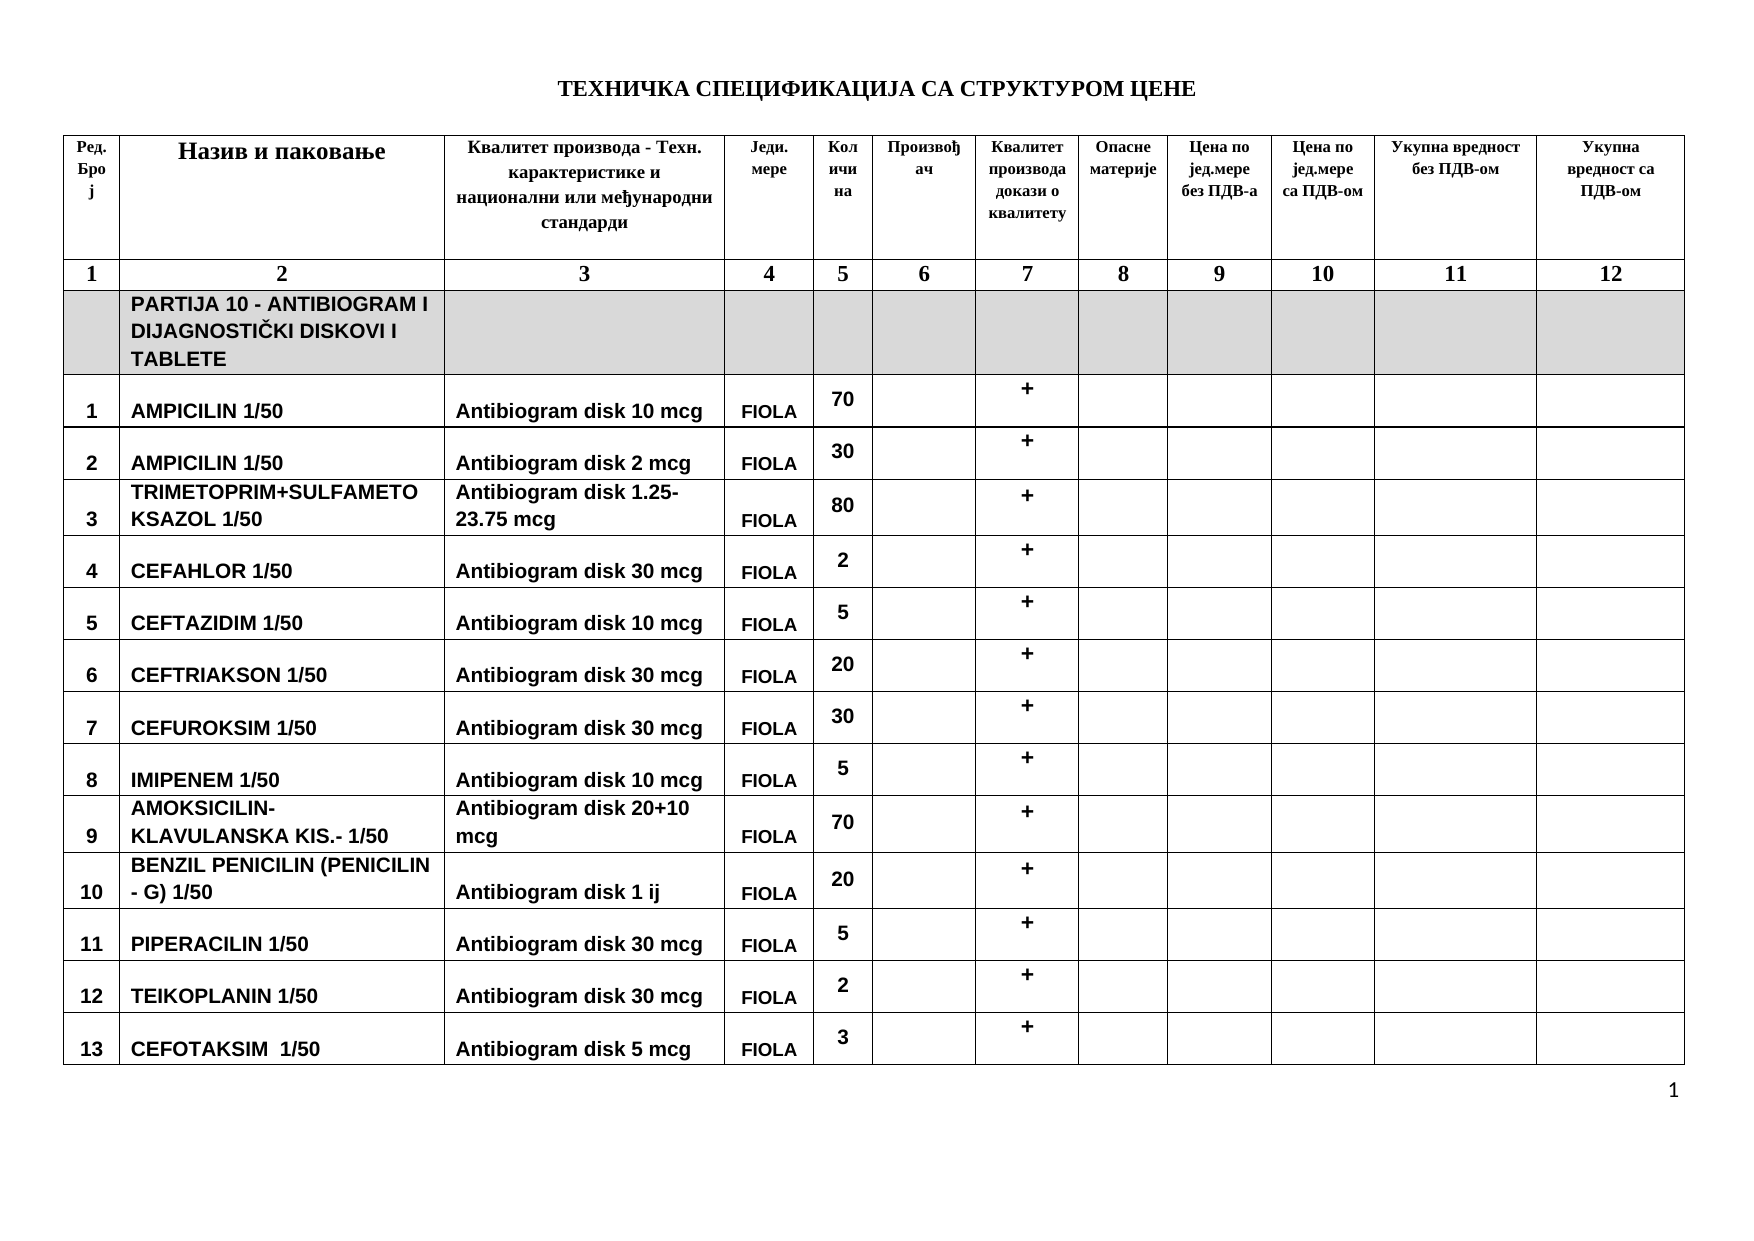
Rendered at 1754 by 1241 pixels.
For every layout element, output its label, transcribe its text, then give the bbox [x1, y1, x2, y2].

table_cell PARTIJA 10 - ANTIBIOGRAM I DIJAGNOSTIČKI DISKOVI I TABLETE [120, 291, 444, 374]
table_cell [976, 291, 1078, 374]
table_cell [873, 640, 975, 691]
table_header Ред. Број [64, 136, 119, 259]
table_cell + [976, 961, 1078, 1012]
table_cell [1079, 692, 1167, 743]
table_cell [1272, 692, 1374, 743]
table_cell [64, 291, 119, 374]
table_cell FIOLA [725, 744, 813, 795]
table_cell [1079, 291, 1167, 374]
table_cell 70 [814, 796, 872, 852]
table_cell FIOLA [725, 1013, 813, 1064]
table_cell + [976, 853, 1078, 908]
table_cell [1168, 640, 1271, 691]
table_cell 8 [1079, 260, 1167, 290]
table_cell 12 [1537, 260, 1684, 290]
table_cell FIOLA [725, 640, 813, 691]
table_cell [1272, 375, 1374, 426]
table_cell 20 [814, 640, 872, 691]
table_cell Antibiogram disk 10 mcg [445, 588, 724, 639]
table_cell [1079, 796, 1167, 852]
table_cell [1272, 961, 1374, 1012]
table_cell [1079, 909, 1167, 960]
table_cell [1375, 291, 1536, 374]
table_cell [1375, 480, 1536, 535]
table_cell 10 [1272, 260, 1374, 290]
table_cell + [976, 744, 1078, 795]
table_cell [1375, 536, 1536, 587]
table_cell Antibiogram disk 5 mcg [445, 1013, 724, 1064]
table_cell [1168, 480, 1271, 535]
table_cell 6 [873, 260, 975, 290]
table_header Произвођач [873, 136, 975, 259]
table_cell [1537, 375, 1684, 426]
table_cell Antibiogram disk 10 mcg [445, 744, 724, 795]
table_cell [1537, 909, 1684, 960]
table_cell [1272, 853, 1374, 908]
table_cell [1079, 640, 1167, 691]
table_cell [1272, 588, 1374, 639]
table_cell 2 [814, 961, 872, 1012]
table_cell FIOLA [725, 909, 813, 960]
table_cell 3 [64, 480, 119, 535]
table_cell [1079, 853, 1167, 908]
table_cell + [976, 1013, 1078, 1064]
table_cell 2 [120, 260, 444, 290]
table_header Опасне материје [1079, 136, 1167, 259]
table_cell [873, 480, 975, 535]
table_header Цена по јед.мере без ПДВ-а [1168, 136, 1271, 259]
table_cell [873, 1013, 975, 1064]
table_cell + [976, 692, 1078, 743]
table_cell 30 [814, 692, 872, 743]
table_cell Antibiogram disk 20+10 mcg [445, 796, 724, 852]
table_cell FIOLA [725, 588, 813, 639]
table_cell [1537, 480, 1684, 535]
table_cell [1079, 375, 1167, 426]
table_cell 30 [814, 428, 872, 478]
table_cell 5 [814, 909, 872, 960]
table_cell FIOLA [725, 375, 813, 426]
table_cell [1272, 428, 1374, 478]
table_cell FIOLA [725, 692, 813, 743]
table_cell [1168, 853, 1271, 908]
table_cell + [976, 796, 1078, 852]
table_cell [873, 428, 975, 478]
table_cell TRIMETOPRIM+SULFAMETOKSAZOL 1/50 [120, 480, 444, 535]
table_cell [1272, 909, 1374, 960]
table_cell + [976, 536, 1078, 587]
table_cell 10 [64, 853, 119, 908]
table_header Назив и паковање [120, 136, 444, 259]
table_cell + [976, 588, 1078, 639]
table_cell CEFUROKSIM 1/50 [120, 692, 444, 743]
table_cell IMIPENEM 1/50 [120, 744, 444, 795]
table_cell [1168, 961, 1271, 1012]
table_cell [1079, 588, 1167, 639]
table_cell 20 [814, 853, 872, 908]
table_cell Antibiogram disk 10 mcg [445, 375, 724, 426]
table_cell [873, 536, 975, 587]
table_cell [1079, 480, 1167, 535]
table_cell [1375, 588, 1536, 639]
table_cell [445, 291, 724, 374]
table_cell 5 [814, 588, 872, 639]
table_cell TEIKOPLANIN 1/50 [120, 961, 444, 1012]
table_cell [1168, 536, 1271, 587]
table_cell [873, 291, 975, 374]
table_cell [873, 375, 975, 426]
table_header Цена по јед.мере са ПДВ-ом [1272, 136, 1374, 259]
table_cell CEFTRIAKSON 1/50 [120, 640, 444, 691]
table_cell BENZIL PENICILIN (PENICILIN - G) 1/50 [120, 853, 444, 908]
table_cell 9 [1168, 260, 1271, 290]
table_cell 13 [64, 1013, 119, 1064]
table_cell AMPICILIN 1/50 [120, 428, 444, 478]
table_cell 1 [64, 375, 119, 426]
table_cell FIOLA [725, 536, 813, 587]
table_cell FIOLA [725, 428, 813, 478]
table_cell 5 [64, 588, 119, 639]
table_cell + [976, 428, 1078, 478]
table_cell Antibiogram disk 2 mcg [445, 428, 724, 478]
table_cell Antibiogram disk 30 mcg [445, 536, 724, 587]
table_cell Antibiogram disk 30 mcg [445, 961, 724, 1012]
table_cell [814, 291, 872, 374]
table_cell Antibiogram disk 1.25-23.75 mcg [445, 480, 724, 535]
table_cell [1168, 796, 1271, 852]
table_cell FIOLA [725, 480, 813, 535]
table_cell [1272, 480, 1374, 535]
table_cell [1079, 744, 1167, 795]
table_cell [1168, 428, 1271, 478]
table_cell [1375, 640, 1536, 691]
table_cell [1272, 291, 1374, 374]
table_cell 12 [64, 961, 119, 1012]
table_header Укупна вредност без ПДВ-ом [1375, 136, 1536, 259]
table_cell [1168, 588, 1271, 639]
table_cell 3 [814, 1013, 872, 1064]
table_cell [1375, 796, 1536, 852]
table_cell [1272, 536, 1374, 587]
table_cell 3 [445, 260, 724, 290]
table_cell 9 [64, 796, 119, 852]
text ТЕХНИЧКА СПЕЦИФИКАЦИЈА СА СТРУКТУРОМ ЦЕНЕ [75, 75, 1679, 101]
table_cell [1537, 640, 1684, 691]
table_cell [1168, 692, 1271, 743]
table_cell [1537, 588, 1684, 639]
table_cell + [976, 640, 1078, 691]
table_cell [873, 909, 975, 960]
table_cell [1537, 536, 1684, 587]
table_cell [873, 744, 975, 795]
table_header Укупна вредност са ПДВ-ом [1537, 136, 1684, 259]
table_cell 11 [1375, 260, 1536, 290]
table_cell CEFOTAKSIM 1/50 [120, 1013, 444, 1064]
table_cell 6 [64, 640, 119, 691]
table_cell FIOLA [725, 853, 813, 908]
table_cell 2 [64, 428, 119, 478]
table_cell 5 [814, 744, 872, 795]
table_cell [1168, 744, 1271, 795]
table_cell [873, 796, 975, 852]
table_cell [873, 692, 975, 743]
table_cell [873, 853, 975, 908]
table_cell [1537, 744, 1684, 795]
table_cell CEFAHLOR 1/50 [120, 536, 444, 587]
table_cell [1375, 909, 1536, 960]
table_header Једи. мере [725, 136, 813, 259]
table_cell + [976, 480, 1078, 535]
table_cell [1168, 291, 1271, 374]
table_cell [1168, 909, 1271, 960]
table_cell [1375, 853, 1536, 908]
table_cell [1537, 961, 1684, 1012]
table_cell 80 [814, 480, 872, 535]
table_cell + [976, 909, 1078, 960]
table_cell + [976, 375, 1078, 426]
table_cell [1272, 744, 1374, 795]
table_cell AMOKSICILIN-KLAVULANSKA KIS.- 1/50 [120, 796, 444, 852]
table_cell 2 [814, 536, 872, 587]
table_header Квалитет производа докази о квалитету [976, 136, 1078, 259]
table_cell [1272, 796, 1374, 852]
table_cell [1537, 796, 1684, 852]
table_cell [1168, 375, 1271, 426]
table_cell 11 [64, 909, 119, 960]
table_header Количина [814, 136, 872, 259]
table_cell [1375, 692, 1536, 743]
table_cell [1168, 1013, 1271, 1064]
table_cell [1537, 1013, 1684, 1064]
table_cell 8 [64, 744, 119, 795]
table_cell [725, 291, 813, 374]
table_cell 5 [814, 260, 872, 290]
table_cell CEFTAZIDIM 1/50 [120, 588, 444, 639]
table_cell AMPICILIN 1/50 [120, 375, 444, 426]
table_cell [1272, 1013, 1374, 1064]
table_cell [1537, 853, 1684, 908]
table_cell 7 [64, 692, 119, 743]
table_cell [1375, 375, 1536, 426]
table_cell [1375, 428, 1536, 478]
table_cell [1079, 536, 1167, 587]
table_cell Antibiogram disk 30 mcg [445, 640, 724, 691]
table_cell FIOLA [725, 961, 813, 1012]
table_cell [1375, 744, 1536, 795]
table_cell PIPERACILIN 1/50 [120, 909, 444, 960]
table_cell 7 [976, 260, 1078, 290]
table_cell [873, 961, 975, 1012]
table_cell 4 [725, 260, 813, 290]
table_cell Antibiogram disk 30 mcg [445, 692, 724, 743]
table_cell [1537, 692, 1684, 743]
table_cell 1 [64, 260, 119, 290]
table_cell FIOLA [725, 796, 813, 852]
table_cell [1079, 1013, 1167, 1064]
table_cell [1537, 291, 1684, 374]
table_cell [1272, 640, 1374, 691]
table_cell 70 [814, 375, 872, 426]
table_cell Antibiogram disk 30 mcg [445, 909, 724, 960]
table_cell [1375, 1013, 1536, 1064]
table_cell 4 [64, 536, 119, 587]
table_cell Antibiogram disk 1 ij [445, 853, 724, 908]
table_cell [873, 588, 975, 639]
table_cell [1079, 961, 1167, 1012]
table_header Квалитет производа - Техн. карактеристике и национални или међународни стандарди [445, 136, 724, 259]
table_cell [1079, 428, 1167, 478]
table_cell [1537, 428, 1684, 478]
table_cell [1375, 961, 1536, 1012]
